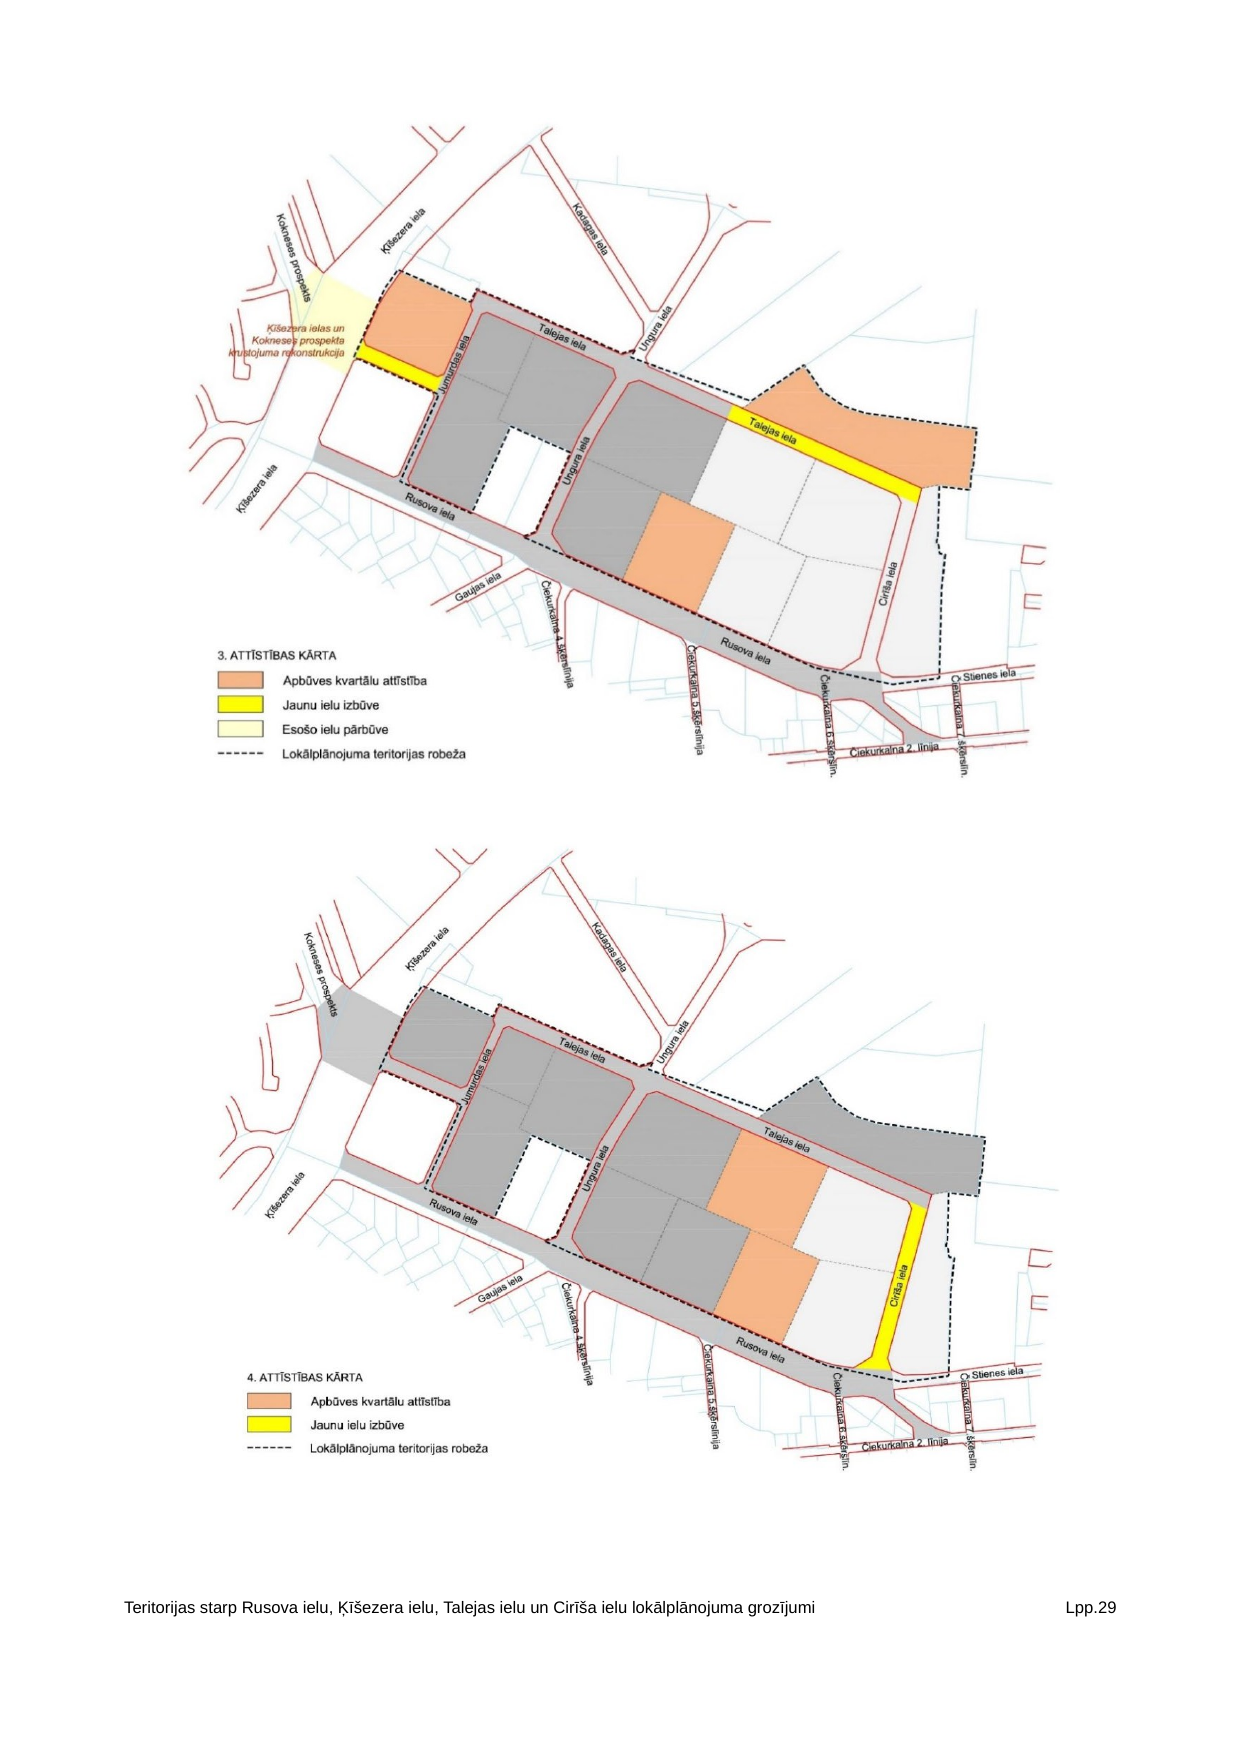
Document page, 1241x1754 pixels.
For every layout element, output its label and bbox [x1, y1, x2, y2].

picture [213, 842, 1060, 1473]
picture [180, 118, 1060, 784]
